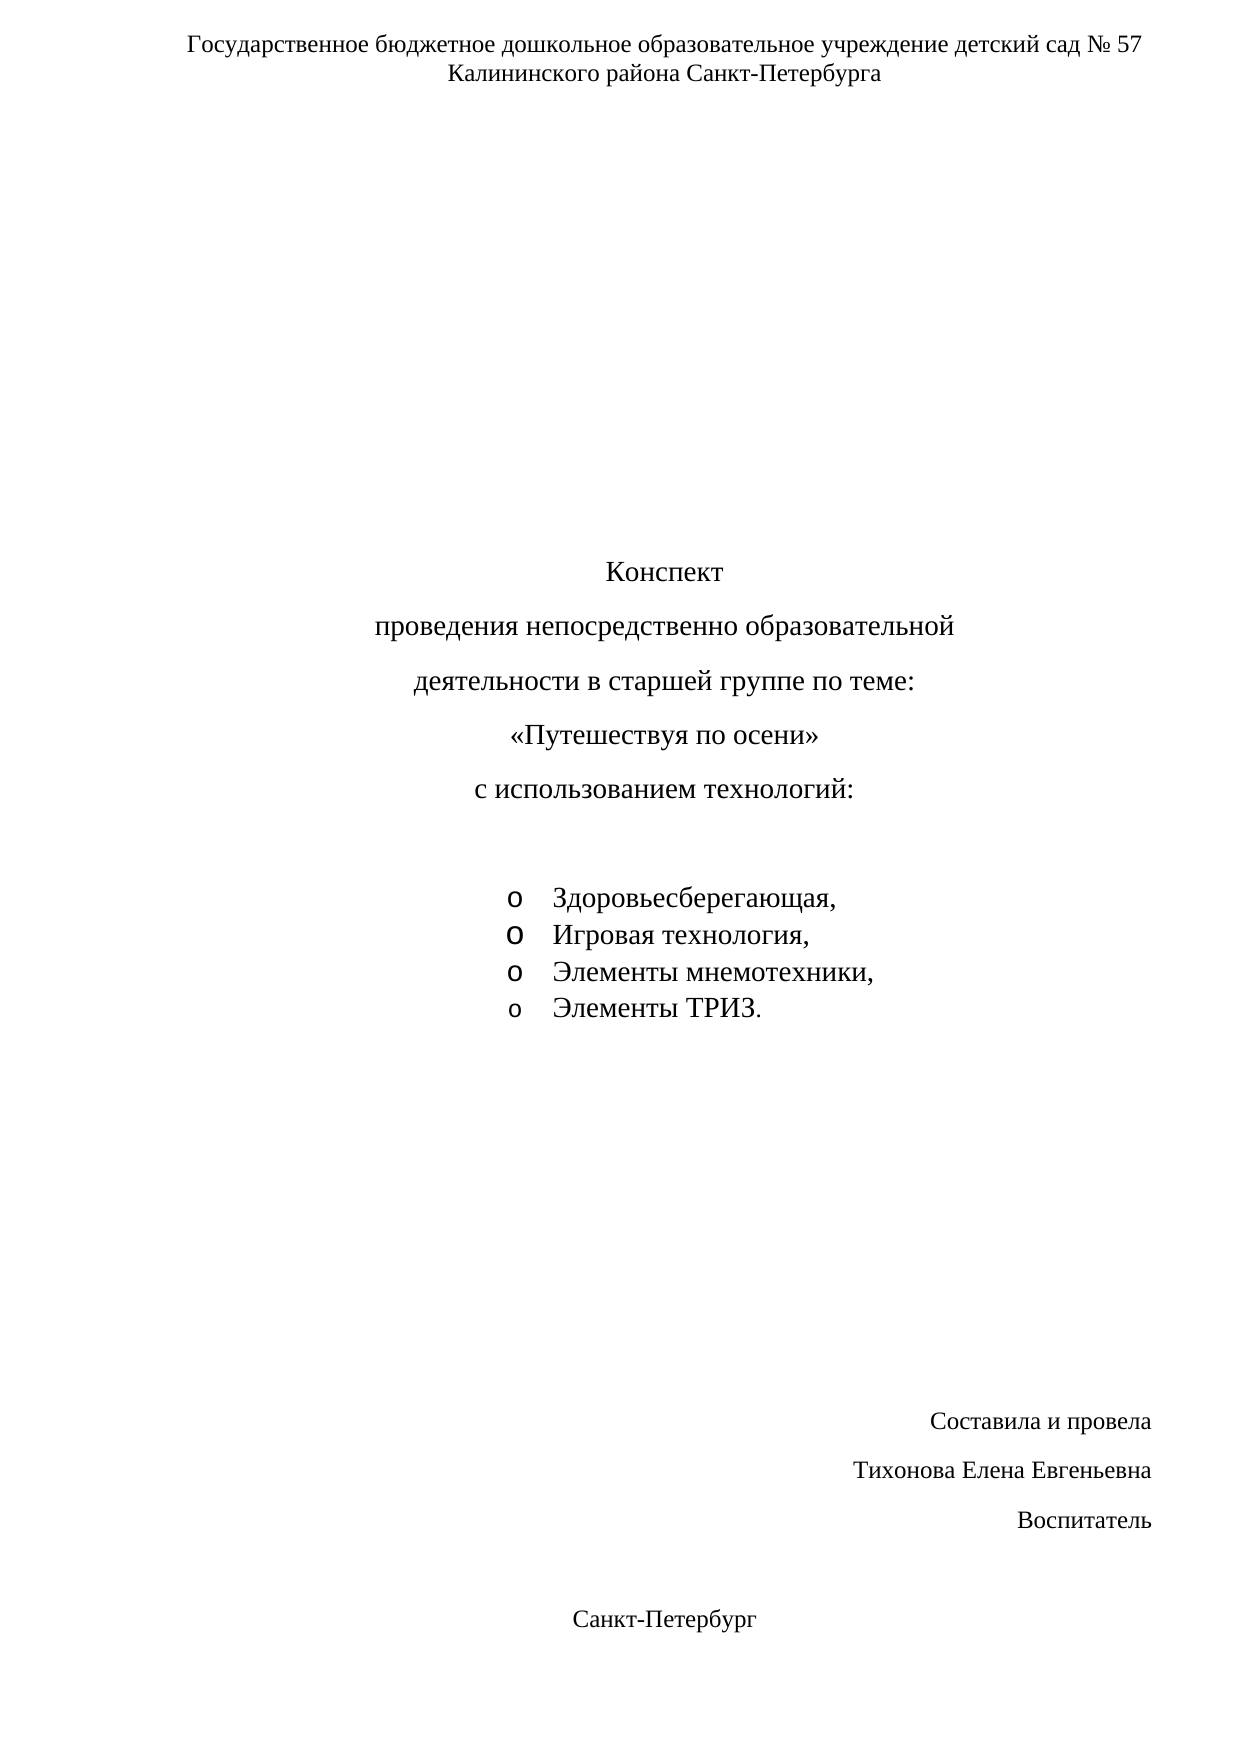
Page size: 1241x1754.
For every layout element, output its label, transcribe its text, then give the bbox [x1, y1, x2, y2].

text проведения непосредственно образовательной [177, 608, 1152, 642]
list Игровая технология, [515, 916, 1152, 954]
text с использованием технологий: [177, 772, 1152, 805]
text деятельности в старшей группе по теме: [177, 663, 1152, 696]
text Воспитатель [177, 1505, 1152, 1534]
list Здоровьесберегающая, [515, 880, 1152, 916]
text «Путешествуя по осени» [177, 717, 1152, 751]
text Конспект [177, 554, 1152, 588]
text Государственное бюджетное дошкольное образовательное учреждение детский сад № 57 Калининского района Санкт-Петербурга [177, 29, 1152, 87]
text Составила и провела [177, 1406, 1152, 1434]
text Санкт-Петербург [177, 1604, 1152, 1633]
list Элементы мнемотехники, [515, 954, 1152, 990]
list Элементы ТРИЗ. [515, 990, 1152, 1025]
text Тихонова Елена Евгеньевна [177, 1455, 1152, 1484]
